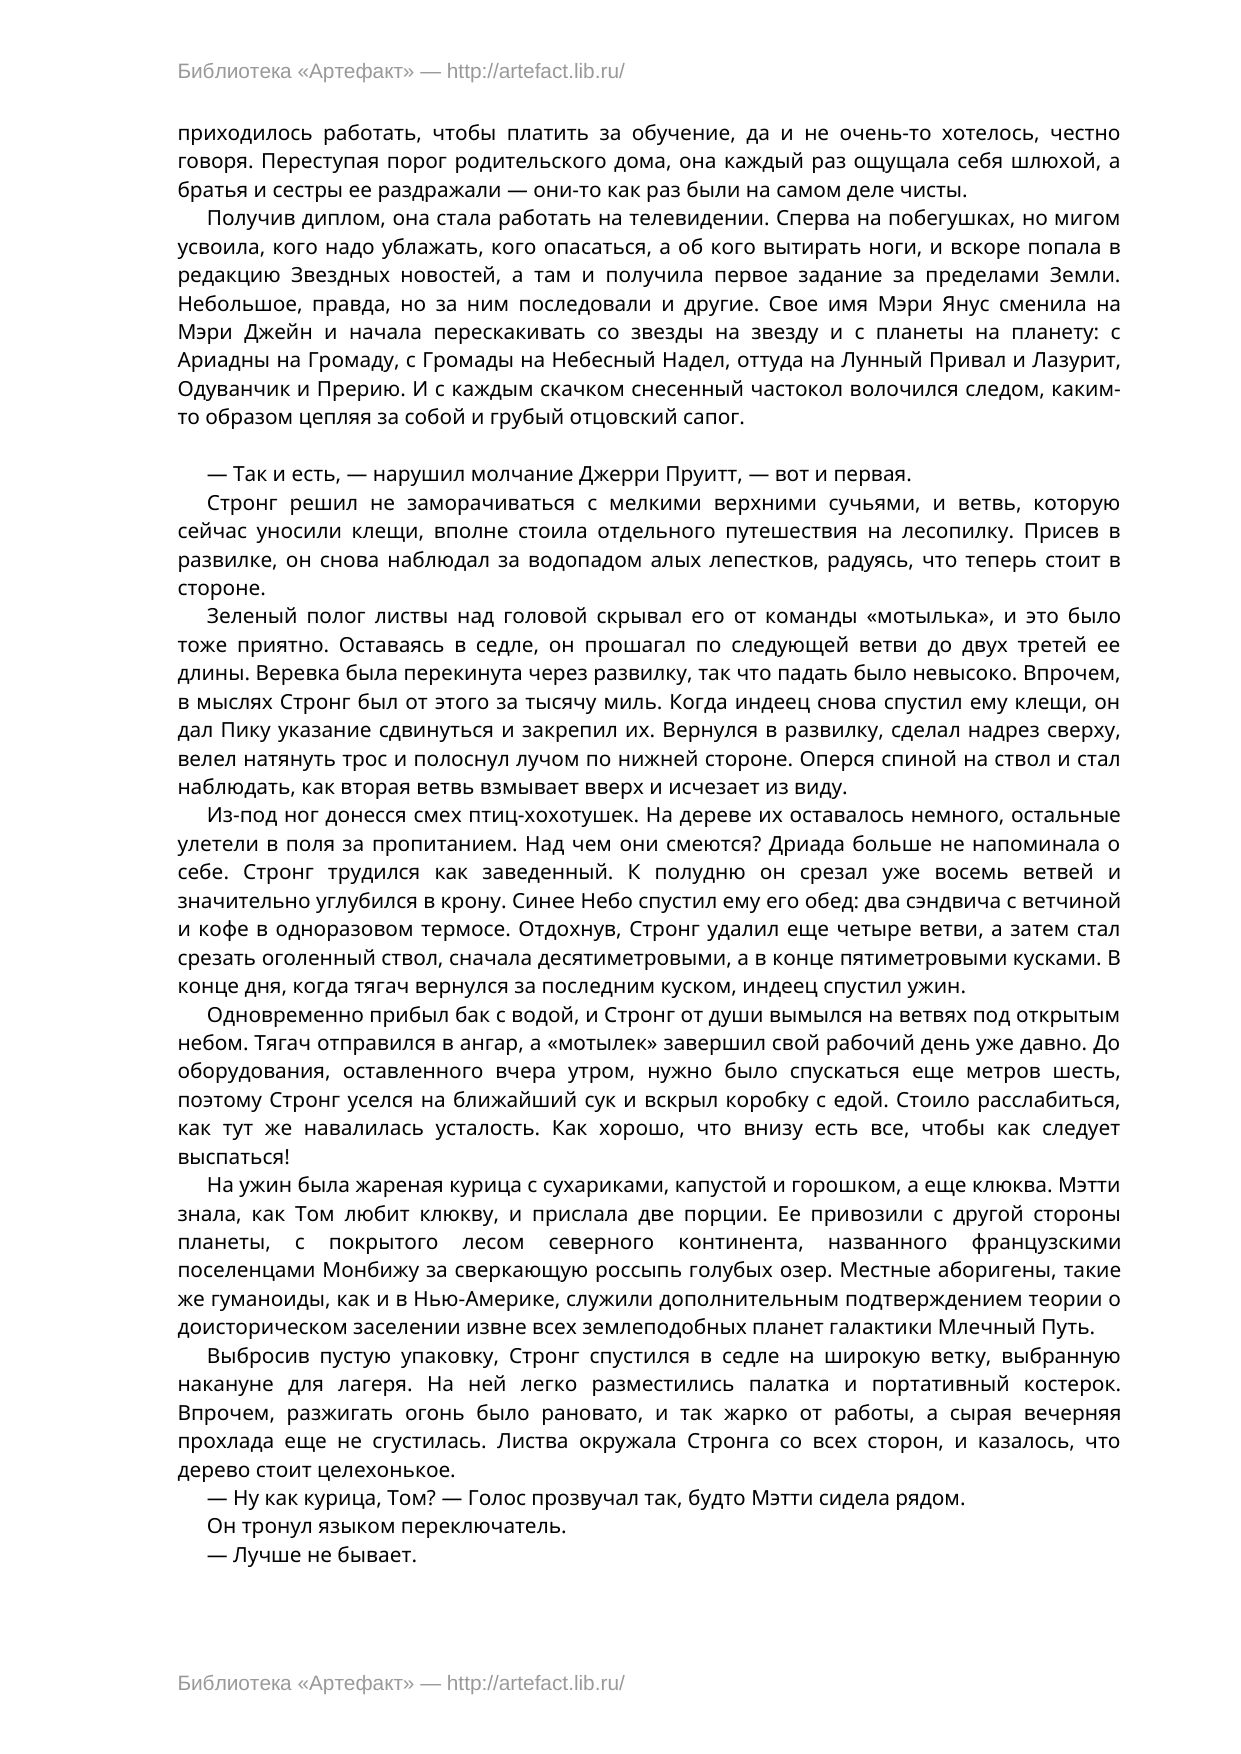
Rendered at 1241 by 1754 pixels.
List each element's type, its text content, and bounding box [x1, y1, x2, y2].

text Стронг решил не заморачиваться с мелкими верхними сучьями, и ветвь, которую сейчас уносили клещи, вполне стоила отдельного путешествия на лесопилку. Присев в развилке, он снова наблюдал за водопадом алых лепестков, радуясь, что теперь стоит в стороне. [177, 488, 1122, 602]
text Получив диплом, она стала работать на телевидении. Сперва на побегушках, но мигом усвоила, кого надо ублажать, кого опасаться, а об кого вытирать ноги, и вскоре попала в редакцию Звездных новостей, а там и получила первое задание за пределами Земли. Небольшое, правда, но за ним последовали и другие. Свое имя Мэри Янус сменила на Мэри Джейн и начала перескакивать со звезды на звезду и с планеты на планету: с Ариадны на Громаду, с Громады на Небесный Надел, оттуда на Лунный Привал и Лазурит, Одуванчик и Прерию. И с каждым скачком снесенный частокол волочился следом, каким-то образом цепляя за собой и грубый отцовский сапог. [177, 203, 1122, 431]
text На ужин была жареная курица с сухариками, капустой и горошком, а еще клюква. Мэтти знала, как Том любит клюкву, и прислала две порции. Ее привозили с другой стороны планеты, с покрытого лесом северного континента, названного французскими поселенцами Монбижу за сверкающую россыпь голубых озер. Местные аборигены, такие же гуманоиды, как и в Нью-Америке, служили дополнительным подтверждением теории о доисторическом заселении извне всех землеподобных планет галактики Млечный Путь. [177, 1170, 1122, 1341]
text — Так и есть, — нарушил молчание Джерри Пруитт, — вот и первая. [177, 459, 1122, 488]
text — Ну как курица, Том? — Голос прозвучал так, будто Мэтти сидела рядом. [177, 1483, 1122, 1512]
text — Лучше не бывает. [177, 1540, 1122, 1568]
text Из-под ног донесся смех птиц-хохотушек. На дереве их оставалось немного, остальные улетели в поля за пропитанием. Над чем они смеются? Дриада больше не напоминала о себе. Стронг трудился как заведенный. К полудню он срезал уже восемь ветвей и значительно углубился в крону. Синее Небо спустил ему его обед: два сэндвича с ветчиной и кофе в одноразовом термосе. Отдохнув, Стронг удалил еще четыре ветви, а затем стал срезать оголенный ствол, сначала десятиметровыми, а в конце пятиметровыми кусками. В конце дня, когда тягач вернулся за последним куском, индеец спустил ужин. [177, 801, 1122, 1000]
text Одновременно прибыл бак с водой, и Стронг от души вымылся на ветвях под открытым небом. Тягач отправился в ангар, а «мотылек» завершил свой рабочий день уже давно. До оборудования, оставленного вчера утром, нужно было спускаться еще метров шесть, поэтому Стронг уселся на ближайший сук и вскрыл коробку с едой. Стоило расслабиться, как тут же навалилась усталость. Как хорошо, что внизу есть все, чтобы как следует выспаться! [177, 1000, 1122, 1170]
text Он тронул языком переключатель. [177, 1512, 1122, 1540]
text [177, 118, 1122, 203]
text Зеленый полог листвы над головой скрывал его от команды «мотылька», и это было тоже приятно. Оставаясь в седле, он прошагал по следующей ветви до двух третей ее длины. Веревка была перекинута через развилку, так что падать было невысоко. Впрочем, в мыслях Стронг был от этого за тысячу миль. Когда индеец снова спустил ему клещи, он дал Пику указание сдвинуться и закрепил их. Вернулся в развилку, сделал надрез сверху, велел натянуть трос и полоснул лучом по нижней стороне. Оперся спиной на ствол и стал наблюдать, как вторая ветвь взмывает вверх и исчезает из виду. [177, 602, 1122, 801]
text Выбросив пустую упаковку, Стронг спустился в седле на широкую ветку, выбранную накануне для лагеря. На ней легко разместились палатка и портативный костерок. Впрочем, разжигать огонь было рановато, и так жарко от работы, а сырая вечерняя прохлада еще не сгустилась. Листва окружала Стронга со всех сторон, и казалось, что дерево стоит целехонькое. [177, 1341, 1122, 1483]
